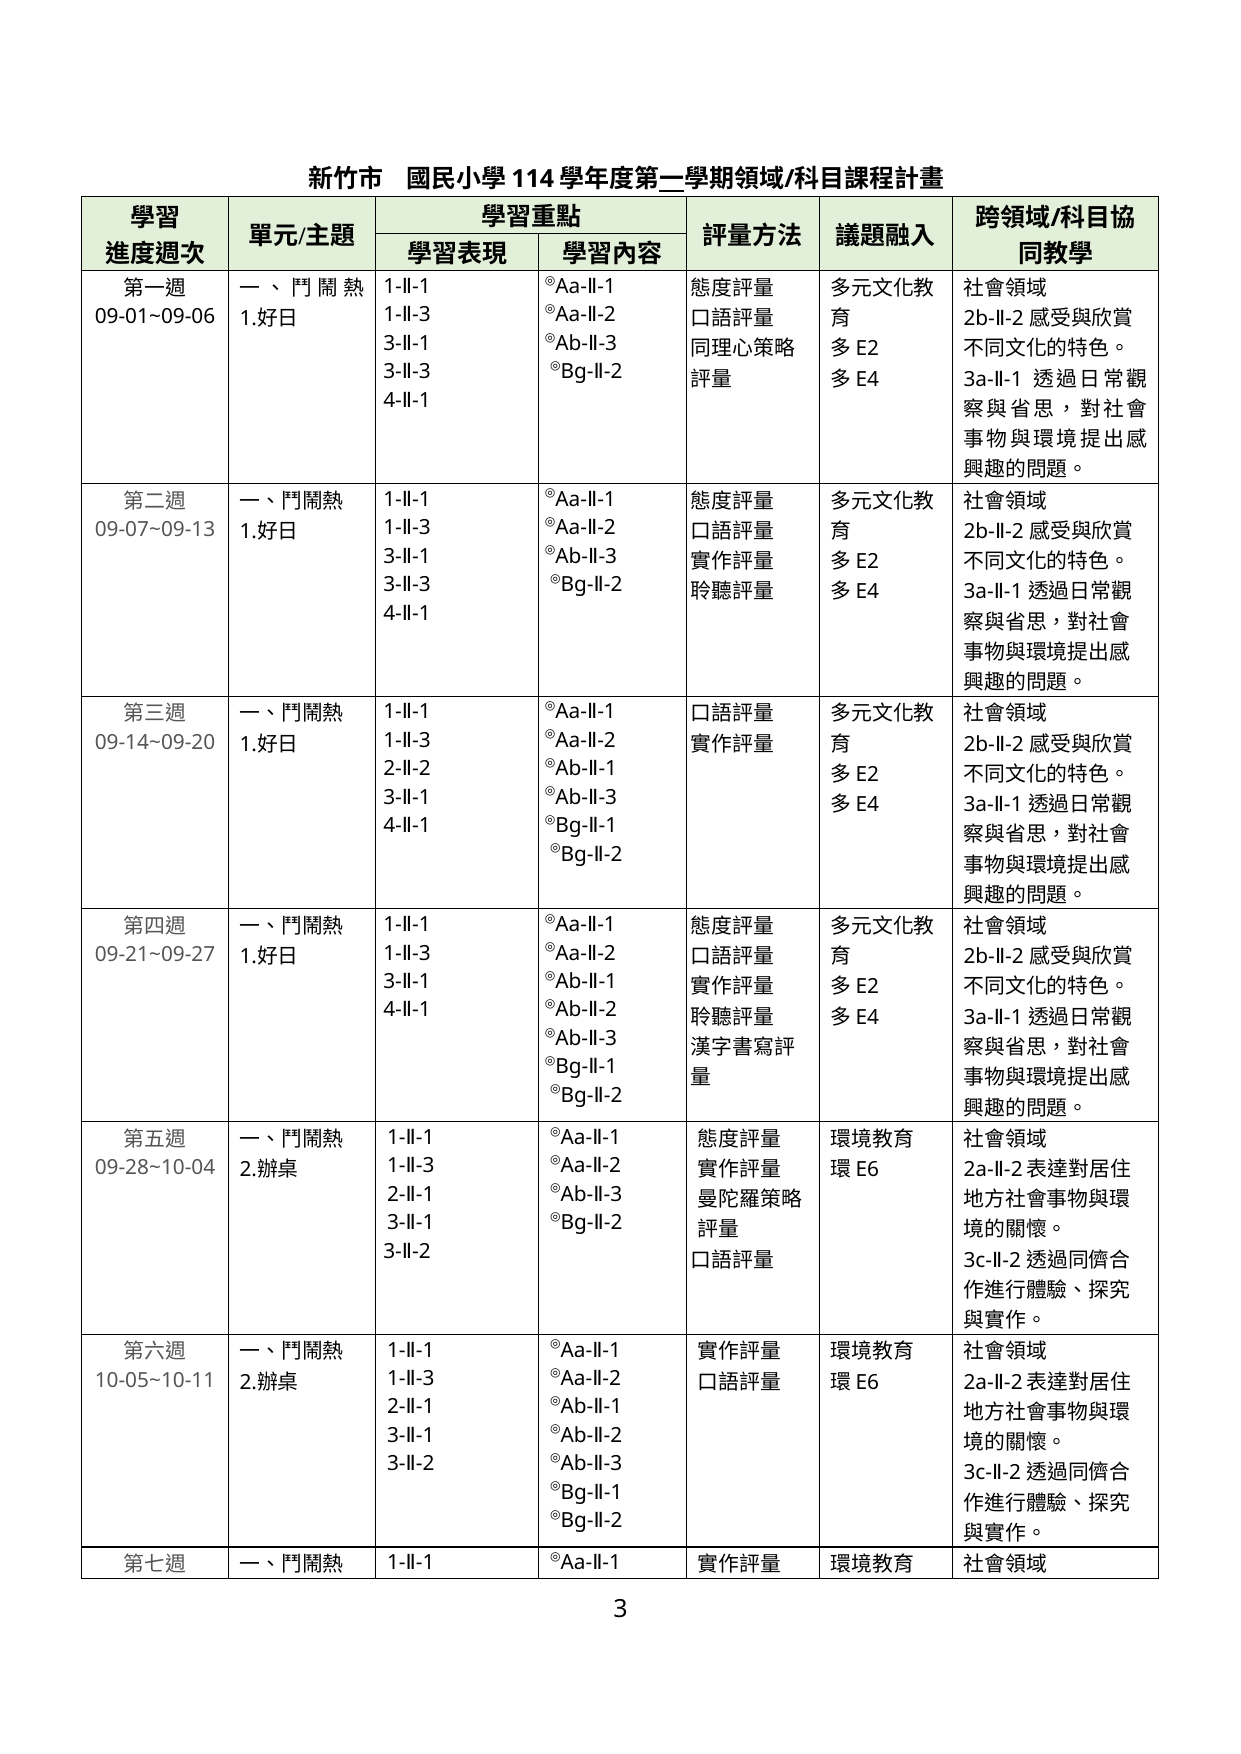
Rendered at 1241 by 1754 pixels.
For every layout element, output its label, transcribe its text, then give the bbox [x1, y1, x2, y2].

table_cell 第二週 09-07~09-13 [82, 484, 228, 696]
table_cell 態度評量 口語評量 實作評量 聆聽評量 [687, 484, 819, 696]
table_cell 態度評量 實作評量 曼陀羅策略評量 口語評量 [687, 1122, 819, 1334]
table_cell 第七週 10-12~10-18 [82, 1548, 228, 1578]
table_cell 一、鬥鬧熱1.好日 [229, 271, 375, 483]
table_cell 一、鬥鬧熱2.辦桌 [229, 1335, 375, 1546]
table_cell 社會領域 2b-Ⅱ-2 感受與欣賞不同文化的特色。 3a-Ⅱ-1 透過日常觀察與省思，對社會事物與環境提出感興趣的問題。 [953, 909, 1158, 1121]
table_cell 一、鬥鬧熱1.好日 [229, 484, 375, 696]
table_cell 學習內容 [539, 234, 686, 270]
table_cell 環境教育 環E6 [820, 1335, 952, 1546]
table_cell 第五週 09-28~10-04 [82, 1122, 228, 1334]
table_cell 多元文化教育 多E2 多E4 [820, 484, 952, 696]
text 新竹市 國民小學114學年度第一學期領域/科目課程計畫 [125, 158, 1128, 196]
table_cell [376, 1548, 538, 1578]
table_cell ◎Aa-Ⅱ-1 ◎Aa-Ⅱ-2 ◎Ab-Ⅱ-3 ◎Bg-Ⅱ-2 [539, 1122, 686, 1334]
table_cell 多元文化教育 多E2 多E4 [820, 271, 952, 483]
table_cell 多元文化教育 多E2 多E4 [820, 697, 952, 908]
table_cell 實作評量 口語評量 [687, 1335, 819, 1546]
table_cell 1-Ⅱ-1 1-Ⅱ-3 3-Ⅱ-1 3-Ⅱ-3 4-Ⅱ-1 [376, 484, 538, 696]
table_cell 一、鬥鬧熱1.好日 [229, 909, 375, 1121]
table_cell 社會領域 2b-Ⅱ-2 感受與欣賞不同文化的特色。 3a-Ⅱ-1 透過日常觀察與省思，對社會事物與環境提出感興趣的問題。 [953, 484, 1158, 696]
table_cell 態度評量 口語評量 實作評量 聆聽評量 漢字書寫評量 [687, 909, 819, 1121]
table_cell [539, 1548, 686, 1578]
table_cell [687, 1548, 819, 1578]
table_cell 第四週 09-21~09-27 [82, 909, 228, 1121]
table_cell 多元文化教育 多E2 多E4 [820, 909, 952, 1121]
table_cell 一、鬥鬧熱2.辦桌 [229, 1548, 375, 1578]
table_header 學習重點 [376, 197, 686, 233]
table_cell 一、鬥鬧熱2.辦桌 [229, 1122, 375, 1334]
table_cell 社會領域 2a-Ⅱ-2表達對居住地方社會事物與環境的關懷。 3c-Ⅱ-2 透過同儕合作進行體驗、探究與實作。 [953, 1335, 1158, 1546]
table_header 單元/主題 [229, 197, 375, 270]
table_cell 第六週 10-05~10-11 [82, 1335, 228, 1546]
table_cell 學習表現 [376, 234, 538, 270]
table_cell 環境教育 環E6 [820, 1122, 952, 1334]
table_header 議題融入 [820, 197, 952, 270]
table_cell 社會領域 2a-Ⅱ-2表達對居住地方社會事物與環境的關懷。 3c-Ⅱ-2 透過同儕合作進行體驗、探究與實作。 [953, 1122, 1158, 1334]
table_cell 1-Ⅱ-1 1-Ⅱ-3 3-Ⅱ-1 4-Ⅱ-1 [376, 909, 538, 1121]
table_cell 1-Ⅱ-1 1-Ⅱ-3 2-Ⅱ-1 3-Ⅱ-1 3-Ⅱ-2 [376, 1122, 538, 1334]
table_header 學習 進度週次 [82, 197, 228, 270]
table_cell 第三週 09-14~09-20 [82, 697, 228, 908]
table_cell 第一週 09-01~09-06 [82, 271, 228, 483]
table_cell ◎Aa-Ⅱ-1 ◎Aa-Ⅱ-2 ◎Ab-Ⅱ-1 ◎Ab-Ⅱ-2 ◎Ab-Ⅱ-3 ◎Bg-Ⅱ-1 ◎Bg-Ⅱ-2 [539, 909, 686, 1121]
table_cell ◎Aa-Ⅱ-1 ◎Aa-Ⅱ-2 ◎Ab-Ⅱ-3 ◎Bg-Ⅱ-2 [539, 484, 686, 696]
table_cell 1-Ⅱ-1 1-Ⅱ-3 3-Ⅱ-1 3-Ⅱ-3 4-Ⅱ-1 [376, 271, 538, 483]
table_cell ◎Aa-Ⅱ-1 ◎Aa-Ⅱ-2 ◎Ab-Ⅱ-3 ◎Bg-Ⅱ-2 [539, 271, 686, 483]
table_cell 社會領域 2b-Ⅱ-2 感受與欣賞不同文化的特色。 3a-Ⅱ-1 透過日常觀察與省思，對社會事物與環境提出感興趣的問題。 [953, 271, 1158, 483]
table_header 跨領域/科目協同教學 [953, 197, 1158, 270]
table_cell ◎Aa-Ⅱ-1 ◎Aa-Ⅱ-2 ◎Ab-Ⅱ-1 ◎Ab-Ⅱ-3 ◎Bg-Ⅱ-1 ◎Bg-Ⅱ-2 [539, 697, 686, 908]
table_cell 社會領域 2b-Ⅱ-2 感受與欣賞不同文化的特色。 3a-Ⅱ-1 透過日常觀察與省思，對社會事物與環境提出感興趣的問題。 [953, 697, 1158, 908]
table_header 評量方法 [687, 197, 819, 270]
table_cell 1-Ⅱ-1 1-Ⅱ-3 2-Ⅱ-1 3-Ⅱ-1 3-Ⅱ-2 [376, 1335, 538, 1546]
table_cell 態度評量 口語評量 同理心策略評量 [687, 271, 819, 483]
table_cell 一、鬥鬧熱1.好日 [229, 697, 375, 908]
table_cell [953, 1548, 1158, 1578]
table_cell 1-Ⅱ-1 1-Ⅱ-3 2-Ⅱ-2 3-Ⅱ-1 4-Ⅱ-1 [376, 697, 538, 908]
table_cell 環境教育 環E6 [820, 1548, 952, 1578]
table_cell 口語評量 實作評量 [687, 697, 819, 908]
table_cell ◎Aa-Ⅱ-1 ◎Aa-Ⅱ-2 ◎Ab-Ⅱ-1 ◎Ab-Ⅱ-2 ◎Ab-Ⅱ-3 ◎Bg-Ⅱ-1 ◎Bg-Ⅱ-2 [539, 1335, 686, 1546]
